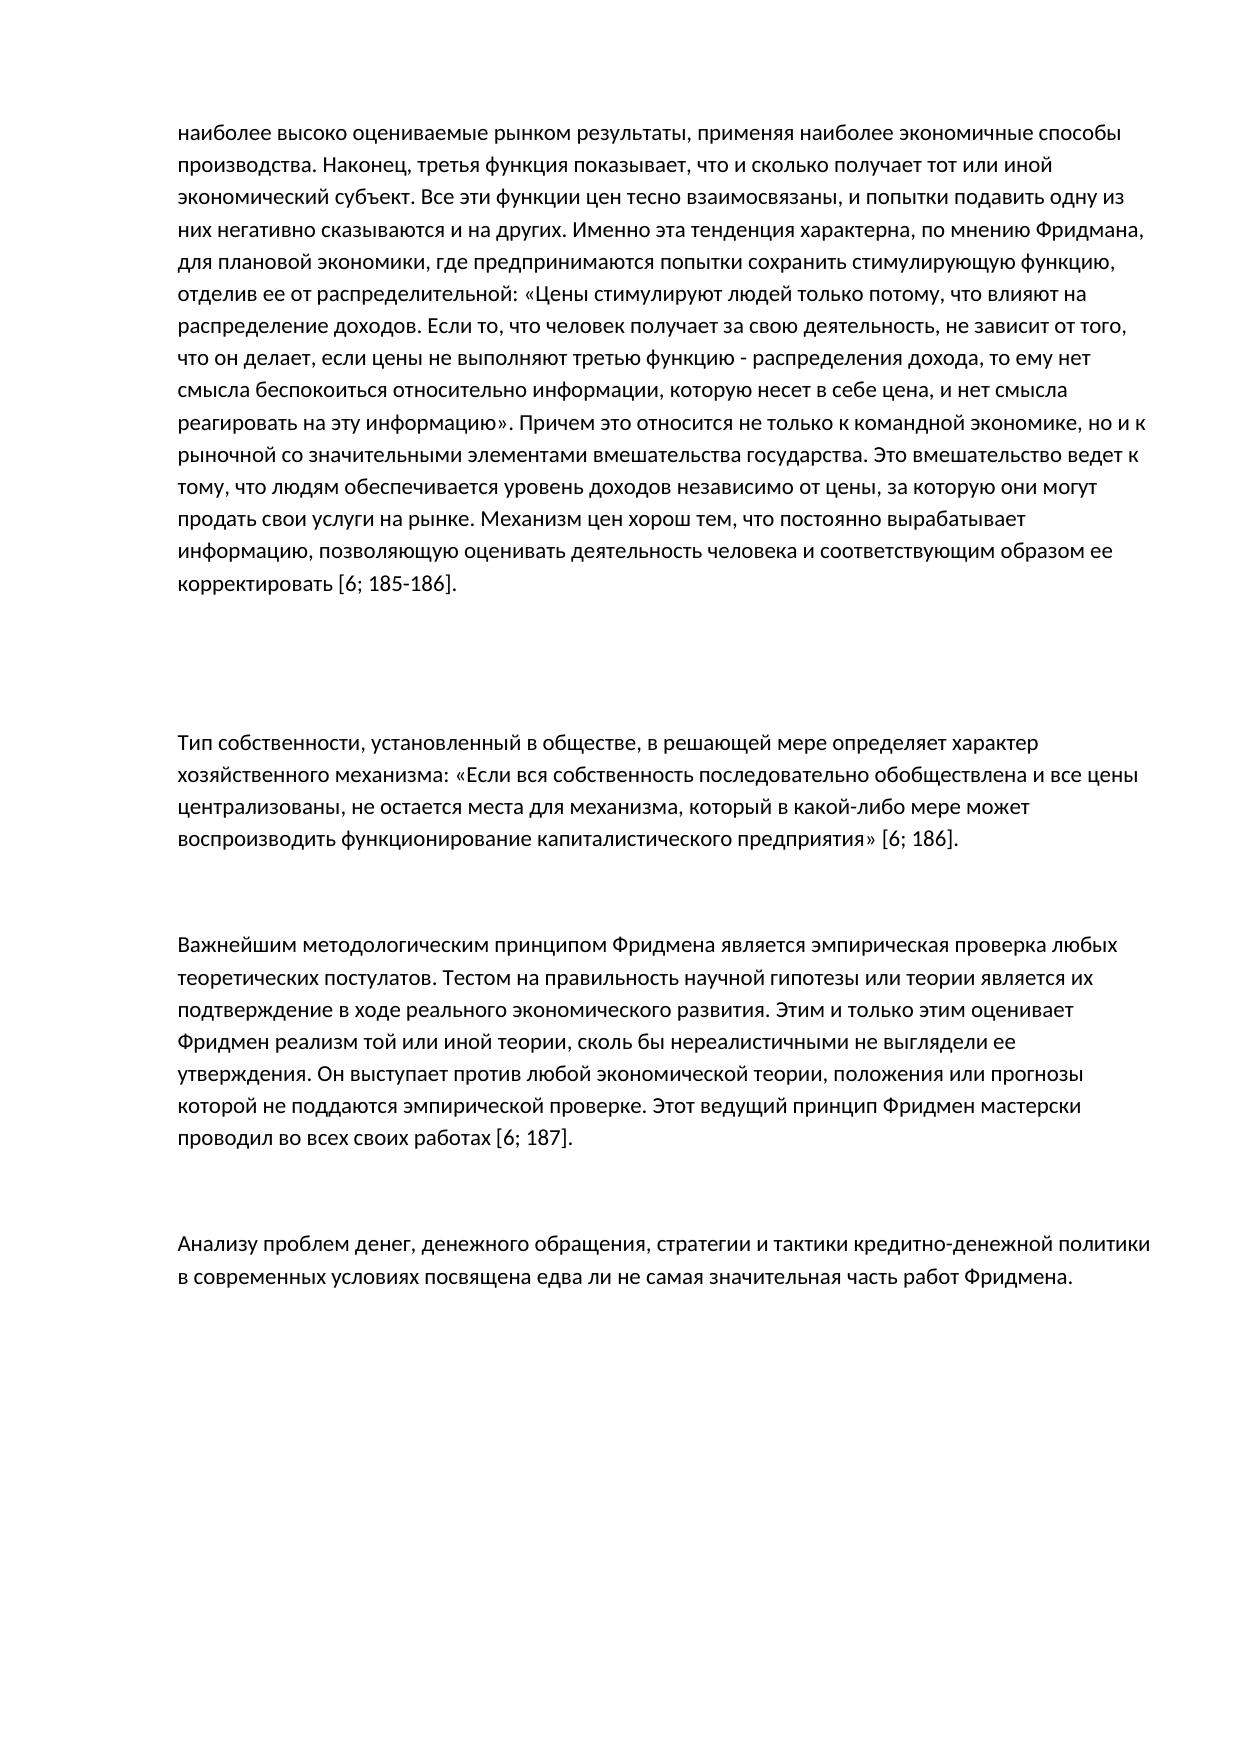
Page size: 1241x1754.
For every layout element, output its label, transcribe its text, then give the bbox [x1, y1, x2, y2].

text Тип собственности, установленный в обществе, в решающей мере определяет характер хозяйственного механизма: «Если вся собственность последовательно обобществлена и все цены централизованы, не остается места для механизма, который в какой-либо мере может воспроизводить функционирование капиталистического предприятия» [6; 186]. [177, 728, 1152, 852]
text Анализу проблем денег, денежного обращения, стратегии и тактики кредитно-денежной политики в современных условиях посвящена едва ли не самая значительная часть работ Фридмена. [177, 1229, 1152, 1290]
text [177, 118, 1152, 597]
text Важнейшим методологическим принципом Фридмена является эмпирическая проверка любых теоретических постулатов. Тестом на правильность научной гипотезы или теории является их подтверждение в ходе реального экономического развития. Этим и только этим оценивает Фридмен реализм той или иной теории, сколь бы нереалистичными не выглядели ее утверждения. Он выступает против любой экономической теории, положения или прогнозы которой не поддаются эмпирической проверке. Этот ведущий принцип Фридмен мастерски проводил во всех своих работах [6; 187]. [177, 930, 1152, 1152]
